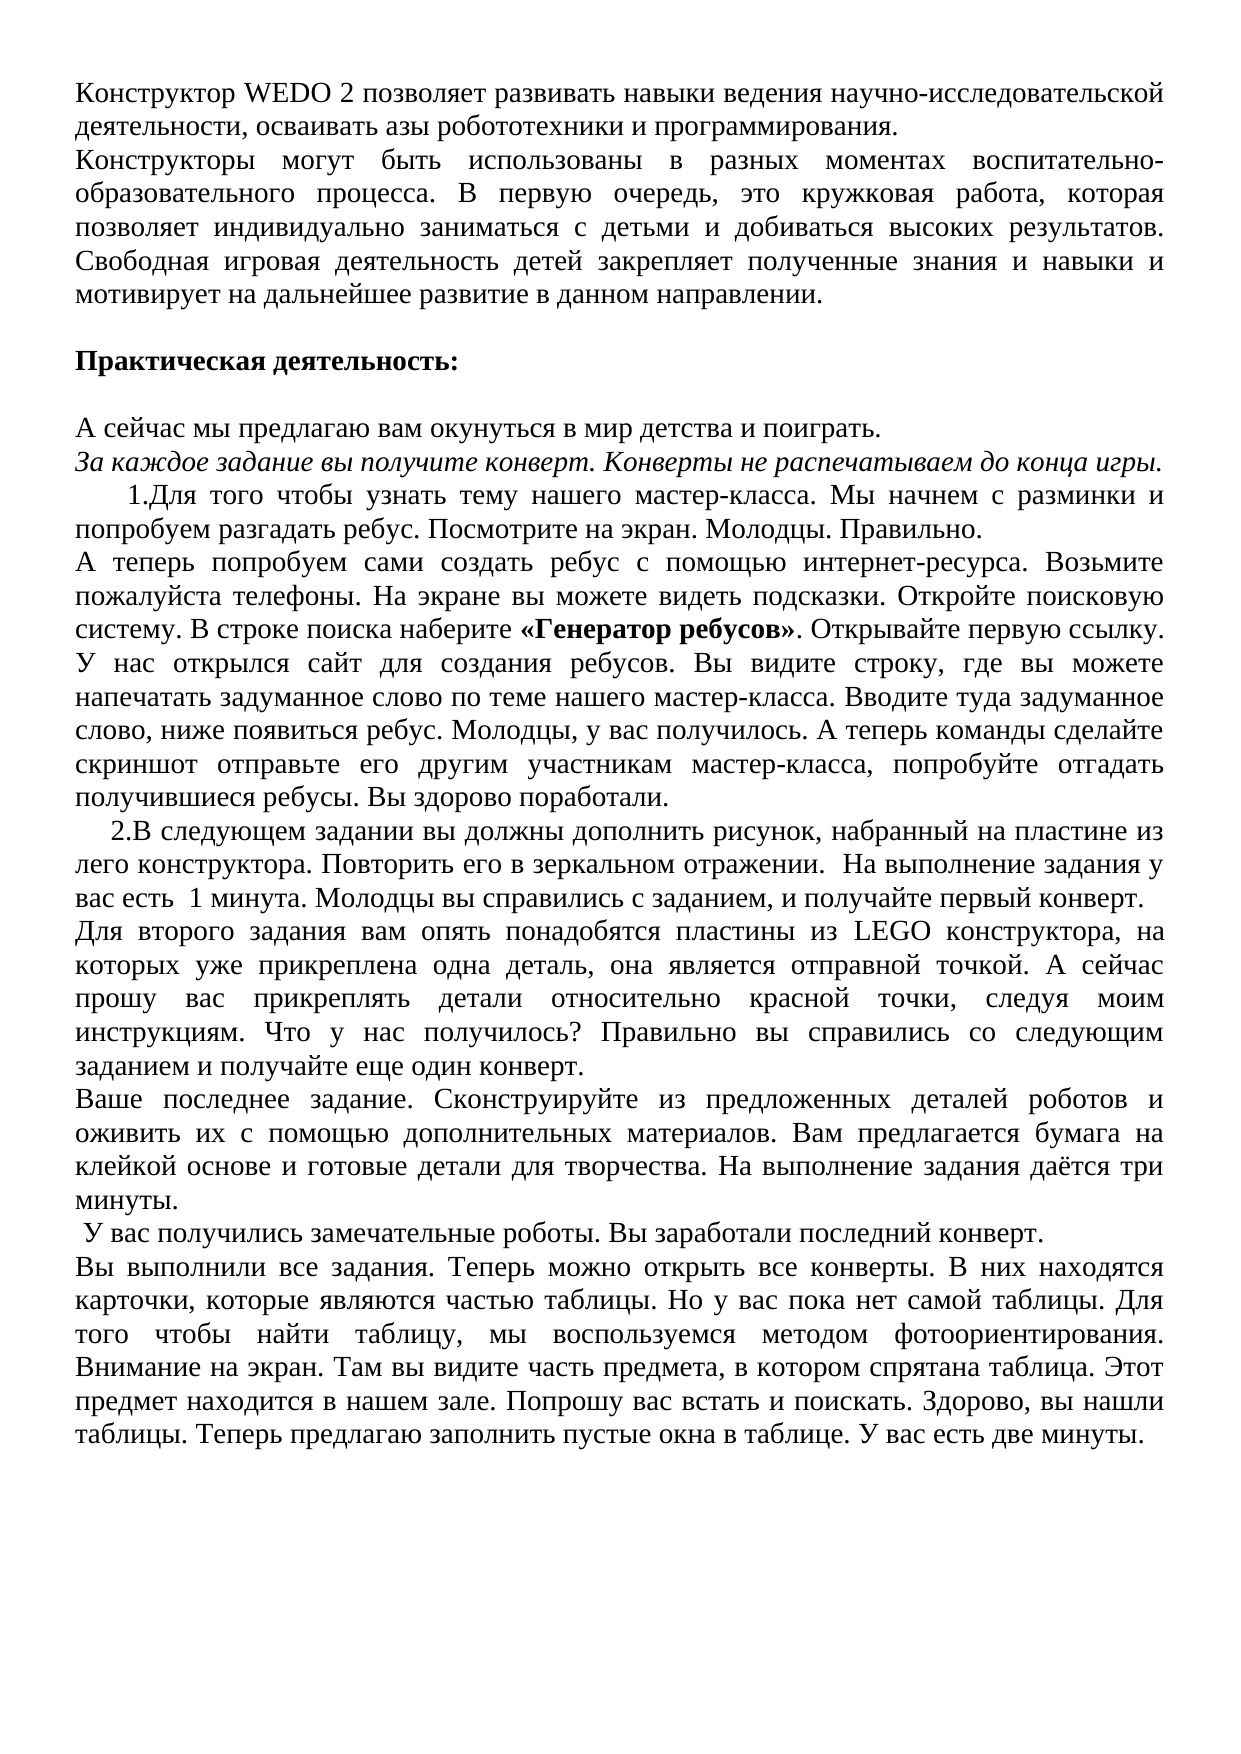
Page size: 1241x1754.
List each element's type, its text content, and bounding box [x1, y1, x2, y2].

text Конструктор WEDO 2 позволяет развивать навыки ведения научно-исследовательской деятельности, осваивать азы робототехники и программирования. [75, 75, 1165, 142]
text Практическая деятельность: [75, 343, 1165, 377]
text 1.Для того чтобы узнать тему нашего мастер-класса. Мы начнем с разминки и попробуем разгадать ребус. Посмотрите на экран. Молодцы. Правильно. [75, 477, 1165, 544]
text А теперь попробуем сами создать ребус с помощью интернет-ресурса. Возьмите пожалуйста телефоны. На экране вы можете видеть подсказки. Откройте поисковую систему. В строке поиска наберите «Генератор ребусов». Открывайте первую ссылку. У нас открылся сайт для создания ребусов. Вы видите строку, где вы можете напечатать задуманное слово по теме нашего мастер-класса. Вводите туда задуманное слово, ниже появиться ребус. Молодцы, у вас получилось. А теперь команды сделайте скриншот отправьте его другим участникам мастер-класса, попробуйте отгадать получившиеся ребусы. Вы здорово поработали. [75, 544, 1165, 813]
text У вас получились замечательные роботы. Вы заработали последний конверт. [75, 1215, 1165, 1249]
text Для второго задания вам опять понадобятся пластины из LEGO конструктора, на которых уже прикреплена одна деталь, она является отправной точкой. А сейчас прошу вас прикреплять детали относительно красной точки, следуя моим инструкциям. Что у нас получилось? Правильно вы справились со следующим заданием и получайте еще один конверт. [75, 913, 1165, 1081]
text Ваше последнее задание. Сконструируйте из предложенных деталей роботов и оживить их с помощью дополнительных материалов. Вам предлагается бумага на клейкой основе и готовые детали для творчества. На выполнение задания даётся три минуты. [75, 1081, 1165, 1215]
text Конструкторы могут быть использованы в разных моментах воспитательно-образовательного процесса. В первую очередь, это кружковая работа, которая позволяет индивидуально заниматься с детьми и добиваться высоких результатов. Свободная игровая деятельность детей закрепляет полученные знания и навыки и мотивирует на дальнейшее развитие в данном направлении. [75, 142, 1165, 310]
text А сейчас мы предлагаю вам окунуться в мир детства и поиграть. [75, 410, 1165, 444]
text 2.В следующем задании вы должны дополнить рисунок, набранный на пластине из лего конструктора. Повторить его в зеркальном отражении. На выполнение задания у вас есть 1 минута. Молодцы вы справились с заданием, и получайте первый конверт. [75, 813, 1165, 913]
text За каждое задание вы получите конверт. Конверты не распечатываем до конца игры. [75, 444, 1165, 477]
text Вы выполнили все задания. Теперь можно открыть все конверты. В них находятся карточки, которые являются частью таблицы. Но у вас пока нет самой таблицы. Для того чтобы найти таблицу, мы воспользуемся методом фотоориентирования. Внимание на экран. Там вы видите часть предмета, в котором спрятана таблица. Этот предмет находится в нашем зале. Попрошу вас встать и поискать. Здорово, вы нашли таблицы. Теперь предлагаю заполнить пустые окна в таблице. У вас есть две минуты. [75, 1249, 1165, 1450]
